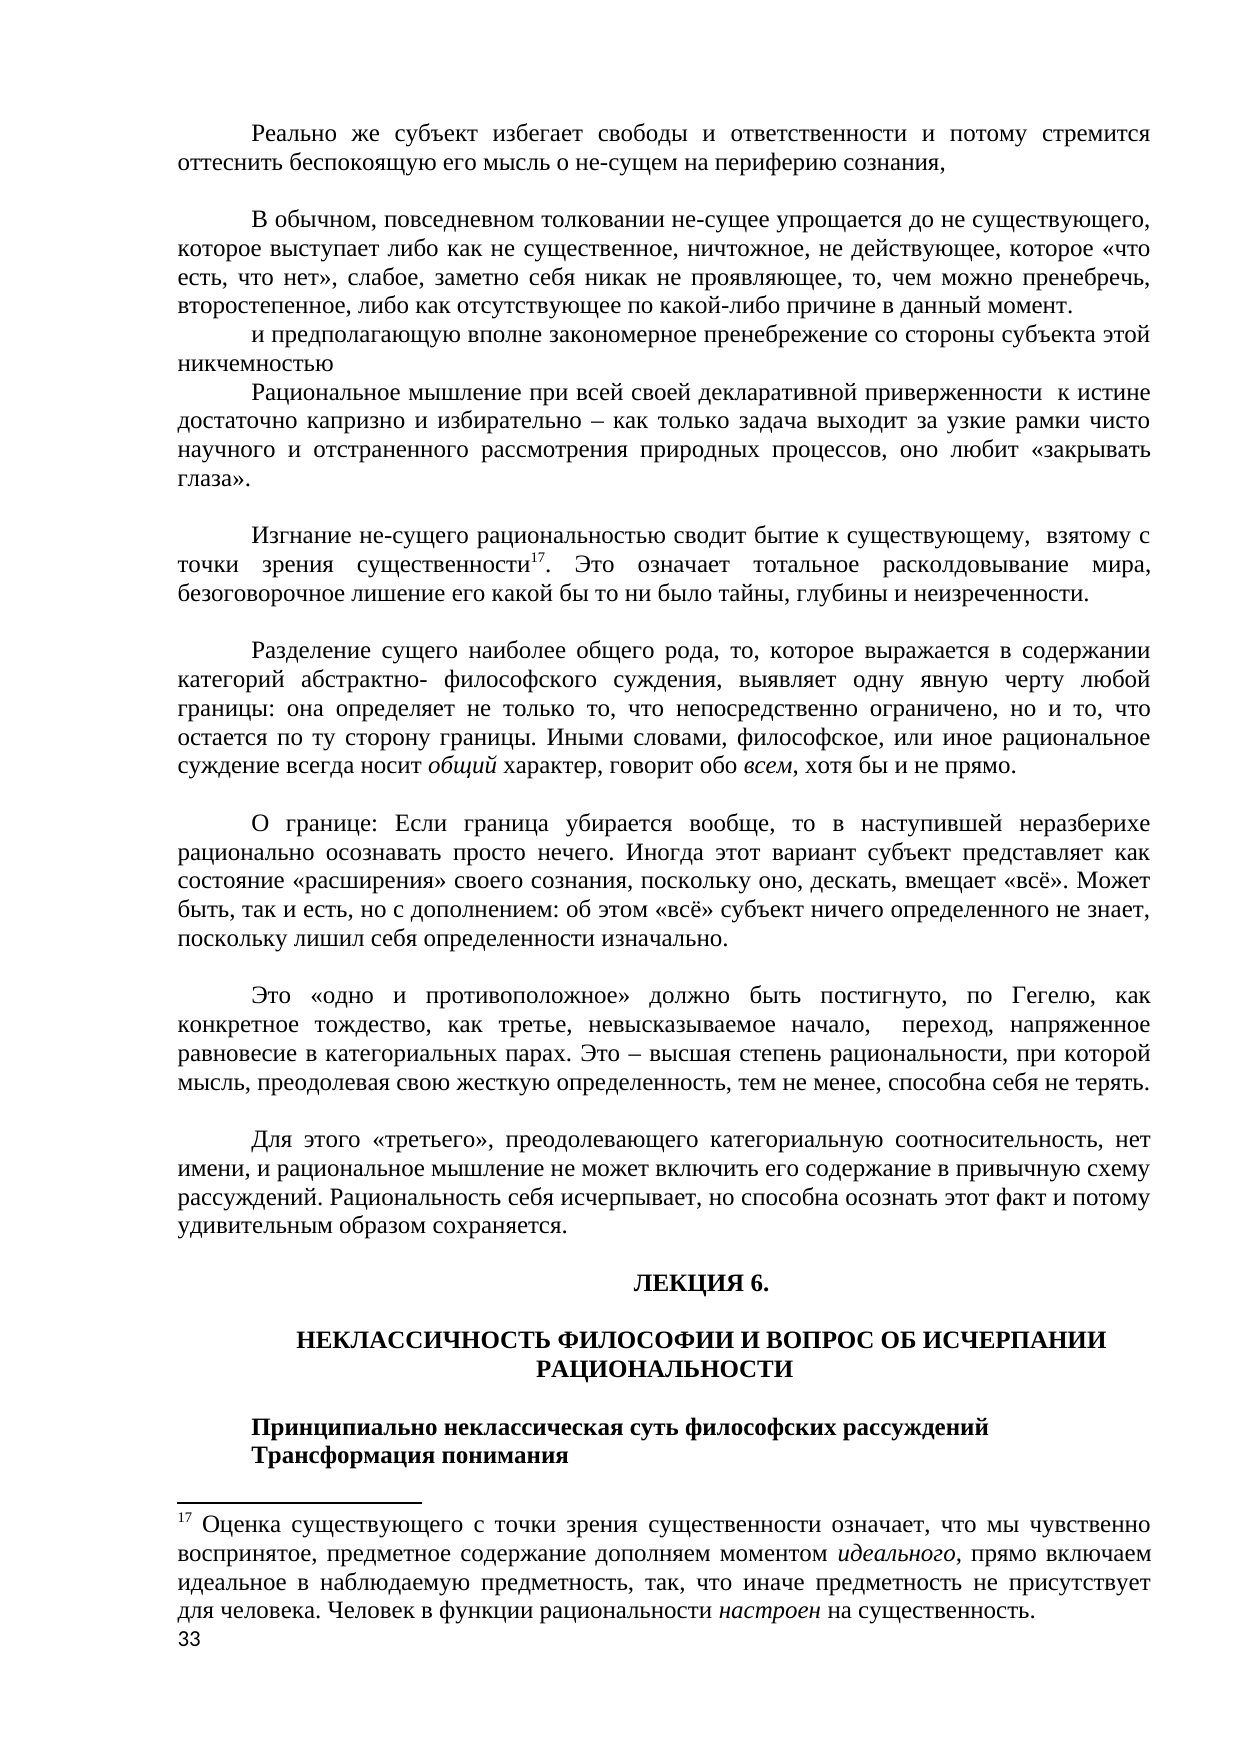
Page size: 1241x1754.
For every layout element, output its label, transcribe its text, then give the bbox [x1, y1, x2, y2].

text и предполагающую вполне закономерное пренебрежение со стороны субъекта этой никчемностью [177, 319, 1152, 377]
text Для этого «третьего», преодолевающего категориальную соотносительность, нет имени, и рациональное мышление не может включить его содержание в привычную схему рассуждений. Рациональность себя исчерпывает, но способна осознать этот факт и потому удивительным образом сохраняется. [177, 1124, 1152, 1239]
text Трансформация понимания [177, 1441, 1152, 1469]
text Изгнание не-сущего рациональностью сводит бытие к существующему, взятому с точки зрения существенности. Это означает тотальное расколдовывание мира, безоговорочное лишение его какой бы то ни было тайны, глубины и неизреченности. [177, 521, 1152, 607]
text Реально же субъект избегает свободы и ответственности и потому стремится оттеснить беспокоящую его мысль о не-сущем на периферию сознания, [177, 118, 1152, 176]
text О границе: Если граница убирается вообще, то в наступившей неразберихе рационально осознавать просто нечего. Иногда этот вариант субъект представляет как состояние «расширения» своего сознания, поскольку оно, дескать, вмещает «всё». Может быть, так и есть, но с дополнением: об этом «всё» субъект ничего определенного не знает, поскольку лишил себя определенности изначально. [177, 808, 1152, 952]
text НЕКЛАССИЧНОСТЬ ФИЛОСОФИИ И ВОПРОС ОБ ИСЧЕРПАНИИ РАЦИОНАЛЬНОСТИ [177, 1326, 1152, 1383]
text Разделение сущего наиболее общего рода, то, которое выражается в содержании категорий абстрактно- философского суждения, выявляет одну явную черту любой границы: она определяет не только то, что непосредственно ограничено, но и то, что остается по ту сторону границы. Иными словами, философское, или иное рациональное суждение всегда носит общий характер, говорит обо всем, хотя бы и не прямо. [177, 636, 1152, 779]
text ЛЕКЦИЯ 6. [177, 1268, 1152, 1297]
text Рациональное мышление при всей своей декларативной приверженности к истине достаточно капризно и избирательно – как только задача выходит за узкие рамки чисто научного и отстраненного рассмотрения природных процессов, оно любит «закрывать глаза». [177, 377, 1152, 492]
text Это «одно и противоположное» должно быть постигнуто, по Гегелю, как конкретное тождество, как третье, невысказываемое начало, переход, напряженное равновесие в категориальных парах. Это – высшая степень рациональности, при которой мысль, преодолевая свою жесткую определенность, тем не менее, способна себя не терять. [177, 981, 1152, 1096]
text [177, 1412, 1152, 1441]
text В обычном, повседневном толковании не-сущее упрощается до не существующего, которое выступает либо как не существенное, ничтожное, не действующее, которое «что есть, что нет», слабое, заметно себя никак не проявляющее, то, чем можно пренебречь, второстепенное, либо как отсутствующее по какой-либо причине в данный момент. [177, 204, 1152, 319]
